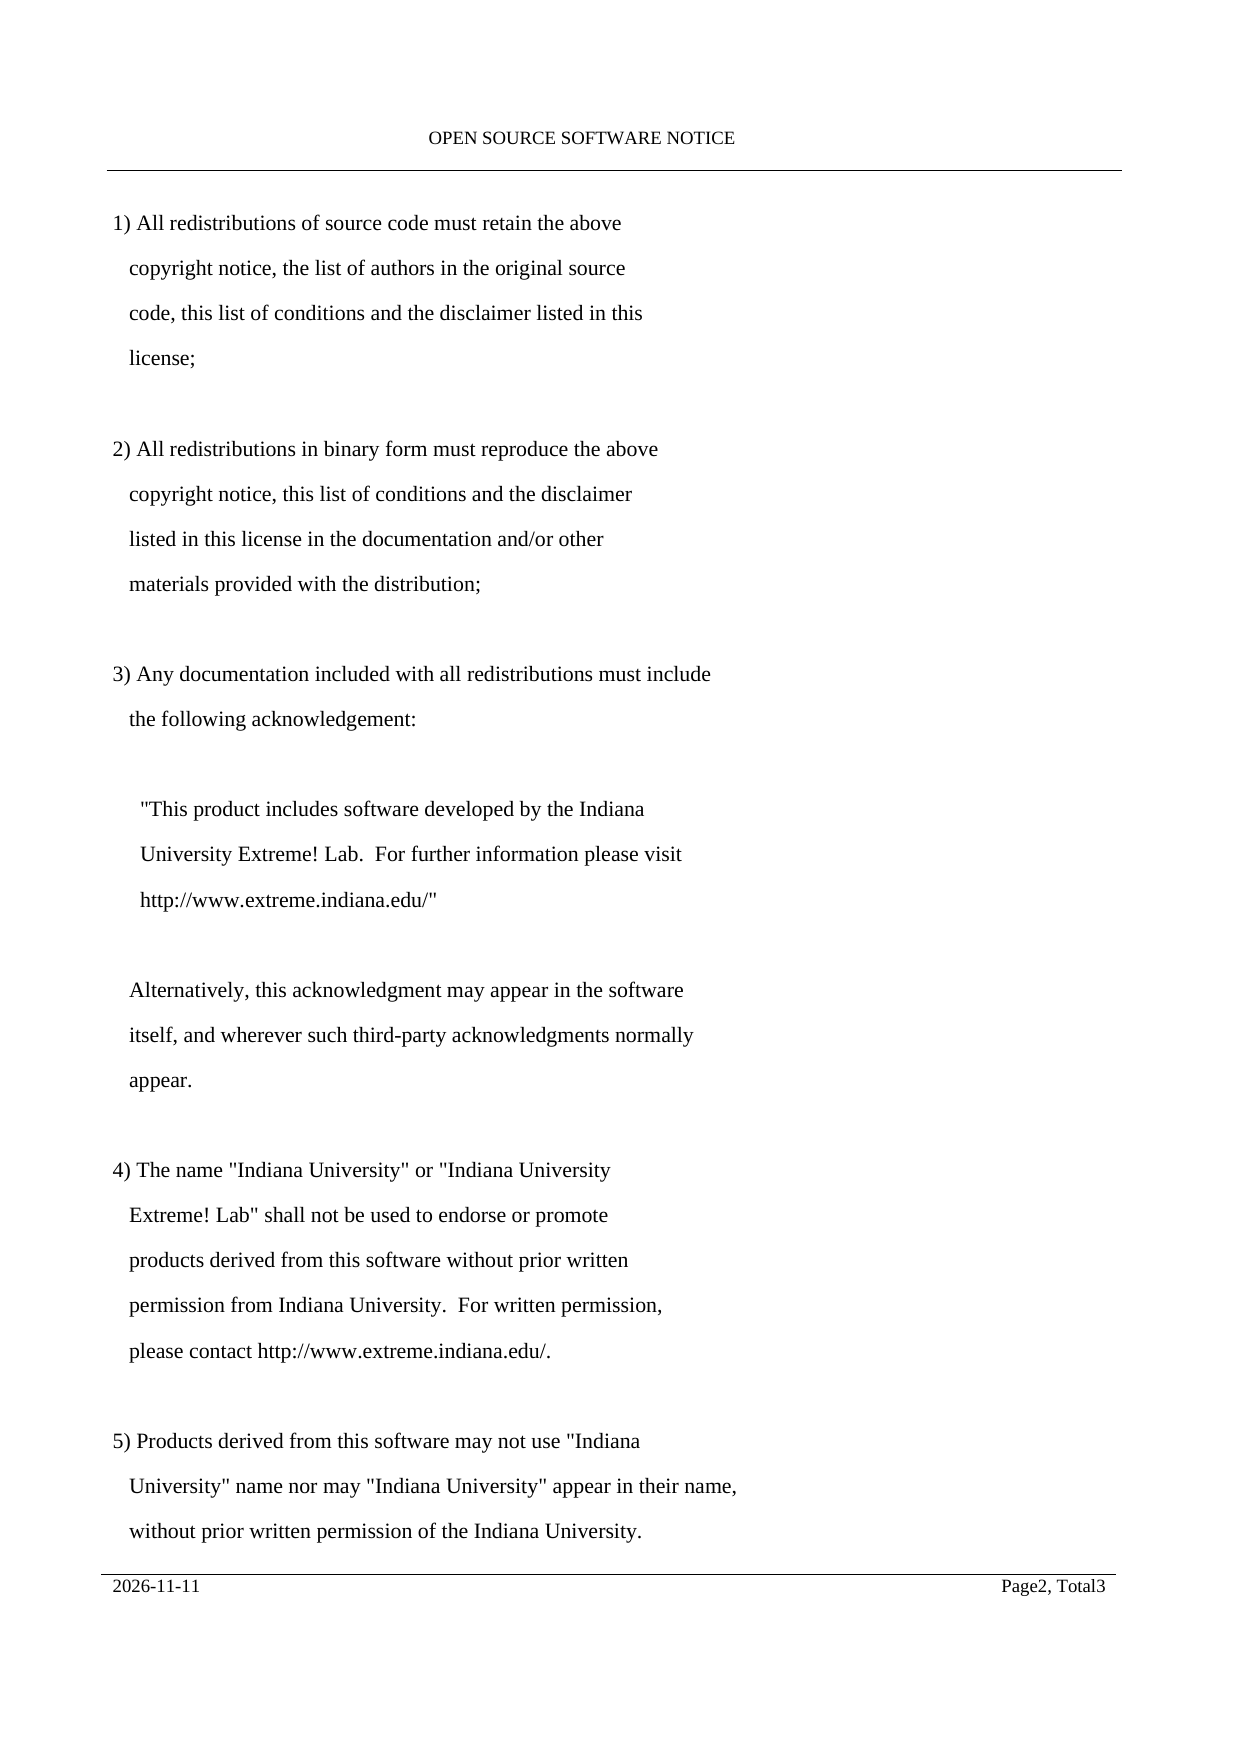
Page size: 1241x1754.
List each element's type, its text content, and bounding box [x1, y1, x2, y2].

text itself, and wherever such third-party acknowledgments normally [112, 1018, 1128, 1051]
text 1) All redistributions of source code must retain the above [112, 206, 1128, 239]
text please contact http://www.extreme.indiana.edu/. [112, 1334, 1128, 1366]
text code, this list of conditions and the disclaimer listed in this [112, 297, 1128, 329]
text Extreme! Lab" shall not be used to endorse or promote [112, 1199, 1128, 1231]
text University Extreme! Lab. For further information please visit [112, 838, 1128, 870]
text 5) Products derived from this software may not use "Indiana [112, 1424, 1128, 1457]
text copyright notice, the list of authors in the original source [112, 251, 1128, 284]
text 2) All redistributions in binary form must reproduce the above [112, 432, 1128, 464]
text Alternatively, this acknowledgment may appear in the software [112, 973, 1128, 1006]
text without prior written permission of the Indiana University. [112, 1514, 1128, 1547]
text 4) The name "Indiana University" or "Indiana University [112, 1153, 1128, 1186]
text University" name nor may "Indiana University" appear in their name, [112, 1469, 1128, 1502]
text the following acknowledgement: [112, 702, 1128, 735]
text 3) Any documentation included with all redistributions must include [112, 657, 1128, 690]
text listed in this license in the documentation and/or other [112, 522, 1128, 554]
text appear. [112, 1063, 1128, 1096]
text http://www.extreme.indiana.edu/" [112, 883, 1128, 915]
text license; [112, 342, 1128, 374]
text "This product includes software developed by the Indiana [112, 793, 1128, 825]
text materials provided with the distribution; [112, 567, 1128, 600]
text products derived from this software without prior written [112, 1244, 1128, 1276]
text permission from Indiana University. For written permission, [112, 1289, 1128, 1321]
text copyright notice, this list of conditions and the disclaimer [112, 477, 1128, 509]
